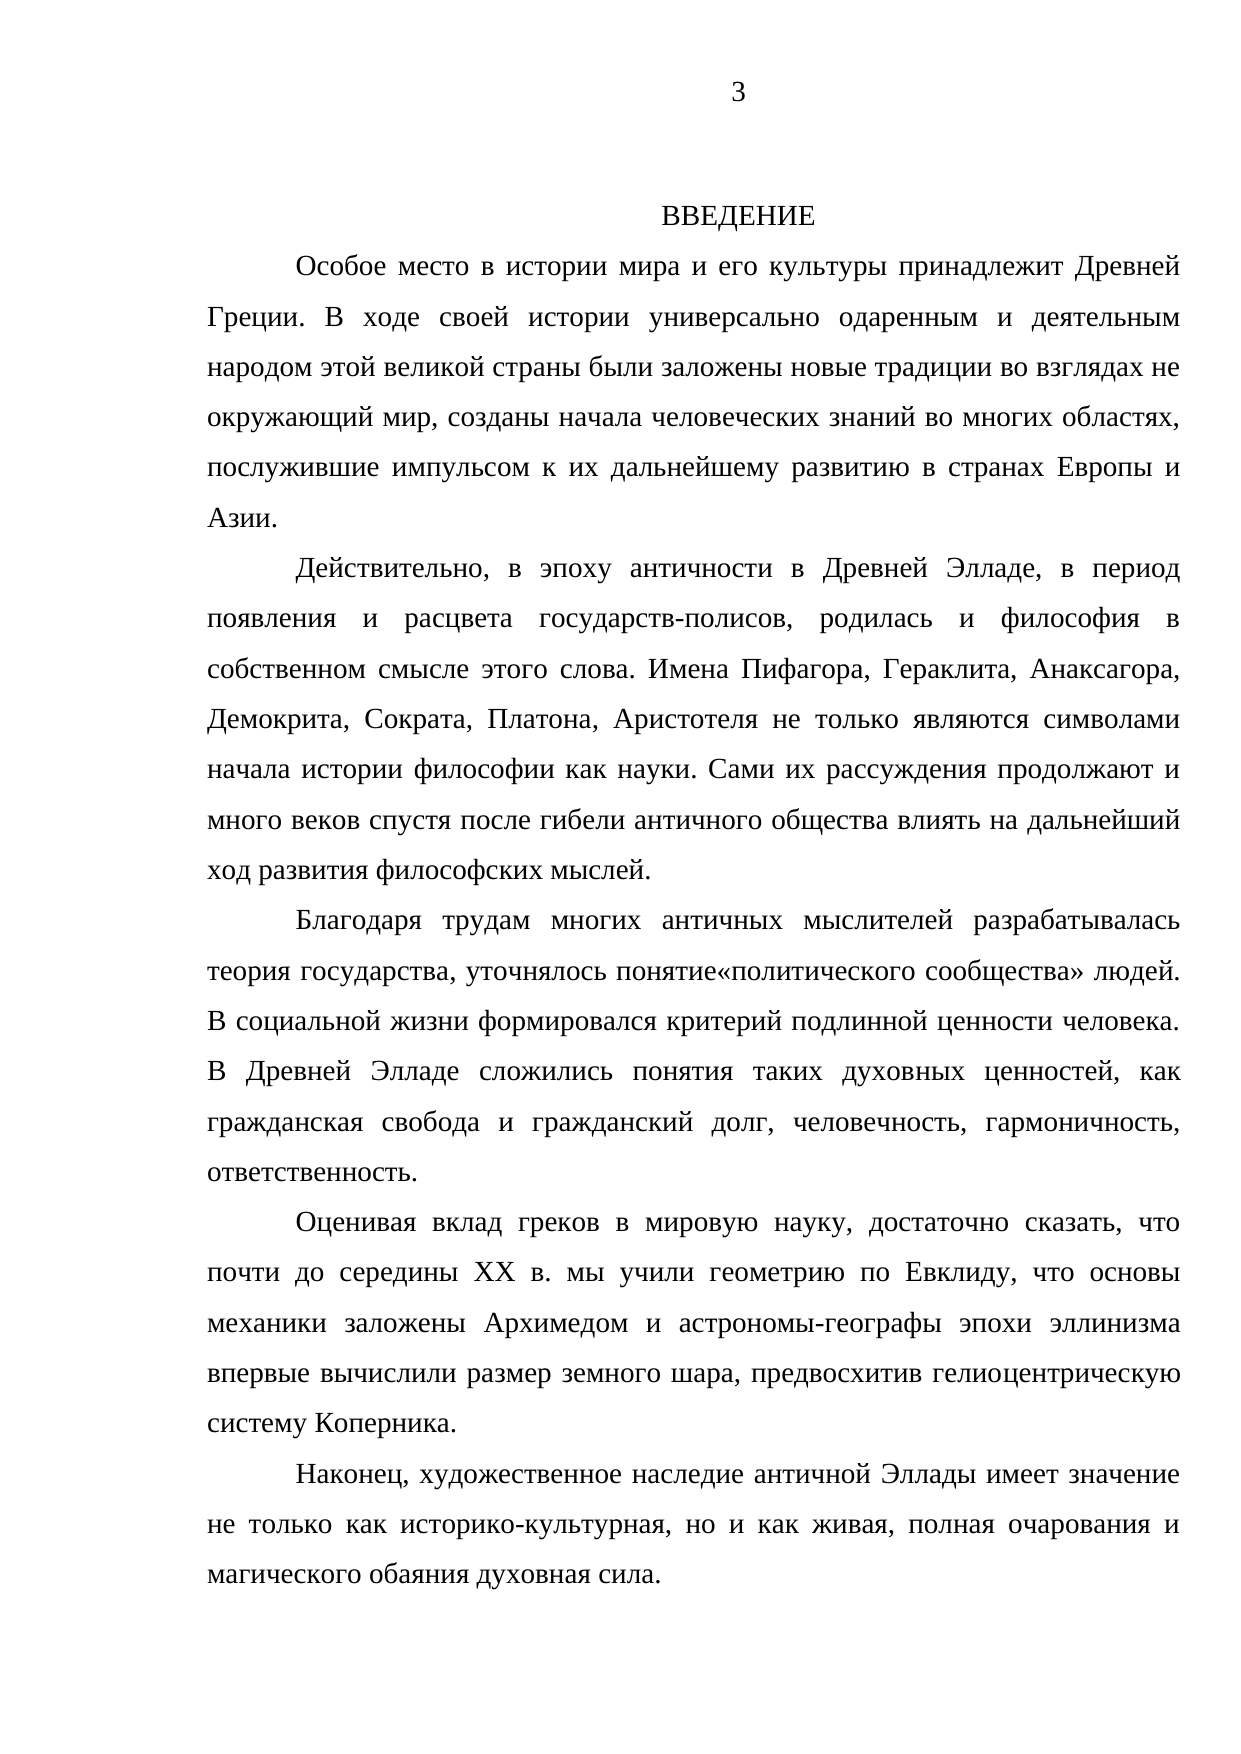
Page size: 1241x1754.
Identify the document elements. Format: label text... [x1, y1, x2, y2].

text ВВЕДЕНИЕ [207, 198, 1181, 232]
text Оценивая вклад греков в мировую науку, достаточно сказать, что почти до середины XX в. мы учили геометрию по Евклиду, что основы механики заложены Архимедом и астрономы-географы эпохи эллинизма впервые вычислили размер земного шара, предвосхитив гелио­центрическую систему Коперника. [207, 1204, 1181, 1439]
text Действительно, в эпоху античности в Древней Элладе, в период появления и расцвета государств-полисов, родилась и философия в собственном смысле этого слова. Имена Пифагора, Гераклита, Анаксагора, Демокрита, Сократа, Платона, Аристотеля не только являются символами начала истории философии как науки. Сами их рассуждения продолжают и много веков спустя после гибели античного общества влиять на дальнейший ход развития философских мыслей. [207, 550, 1181, 886]
text Благодаря трудам многих античных мыслителей разрабатывалась теория государства, уточнялось понятие«политического сообщества» людей. В социальной жизни формировался критерий подлинной ценности человека. В Древней Элладе сложились понятия таких духов­ных ценностей, как гражданская свобода и гражданский долг, человечность, гармоничность, ответственность. [207, 902, 1181, 1187]
text Особое место в истории мира и его культуры принадлежит Древней Греции. В ходе своей истории универсально одаренным и деятельным народом этой великой страны были заложены новые традиции во взглядах не окружающий мир, созданы начала человеческих знаний во многих областях, послужившие импульсом к их дальнейшему развитию в странах Европы и Азии. [207, 248, 1181, 533]
text Наконец, художественное наследие античной Эллады имеет значение не только как историко-культурная, но и как живая, полная очарования и магического обаяния духовная сила. [207, 1456, 1181, 1590]
